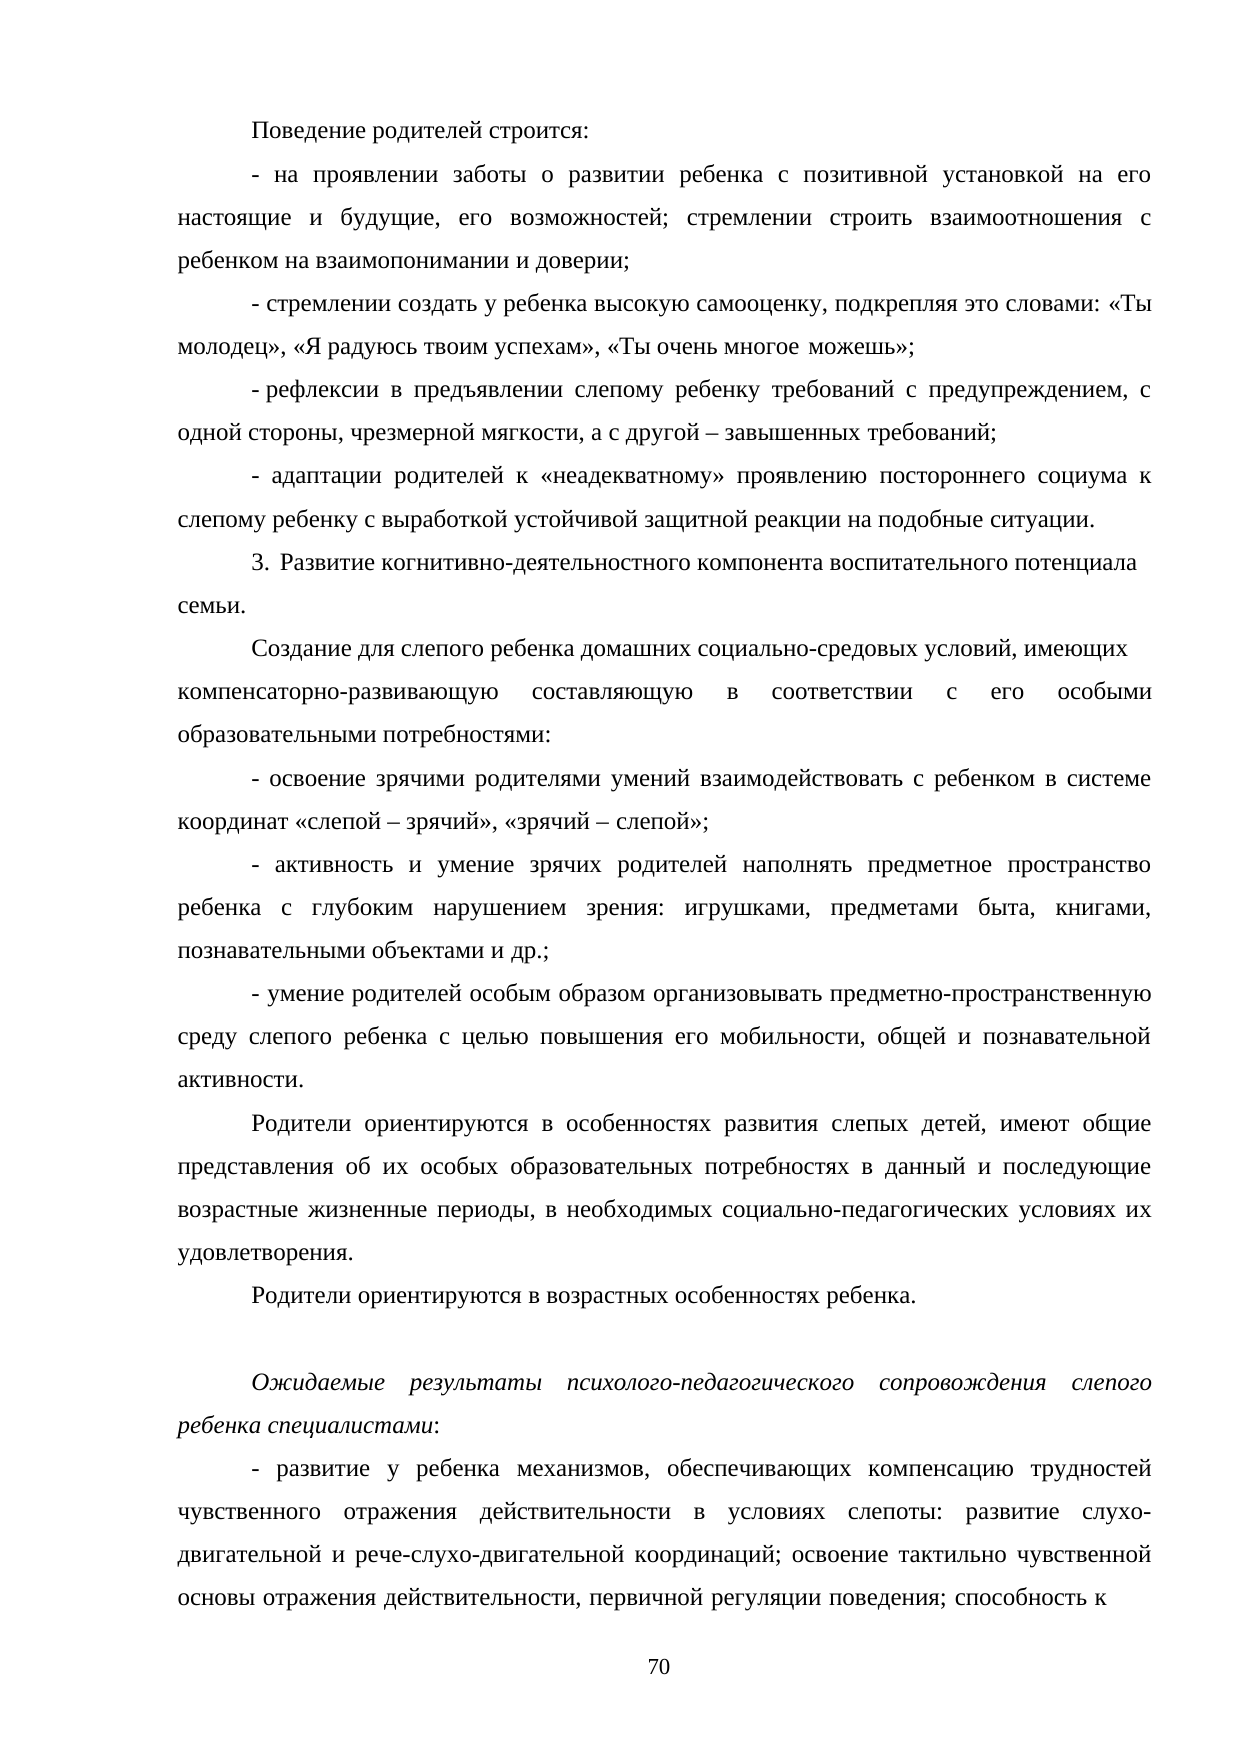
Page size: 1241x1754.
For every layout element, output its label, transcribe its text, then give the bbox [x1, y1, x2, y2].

text семьи. [177, 590, 1176, 619]
list умение родителей особым образом организовывать предметно-пространственную среду слепого ребенка с целью повышения его мобильности, общей и познавательной активности. [177, 978, 1152, 1093]
list Развитие когнитивно-деятельностного компонента воспитательного потенциала [251, 547, 1176, 576]
text Родители ориентируются в особенностях развития слепых детей, имеют общие представления об их особых образовательных потребностях в данный и последующие возрастные жизненные периоды, в необходимых социально-педагогических условиях их удовлетворения. [177, 1108, 1152, 1266]
text Поведение родителей строится: [251, 115, 1176, 144]
text компенсаторно-развивающую составляющую в соответствии с его особыми образовательными потребностями: [177, 676, 1152, 748]
list стремлении создать у ребенка высокую самооценку, подкрепляя это словами: «Ты молодец», «Я радуюсь твоим успехам», «Ты очень многое можешь»; [177, 288, 1152, 360]
list на проявлении заботы о развитии ребенка с позитивной установкой на его настоящие и будущие, его возможностей; стремлении строить взаимоотношения с ребенком на взаимопонимании и доверии; [177, 159, 1152, 274]
list развитие у ребенка механизмов, обеспечивающих компенсацию трудностей чувственного отражения действительности в условиях слепоты: развитие слухо- двигательной и рече-слухо-двигательной координаций; освоение тактильно чувственной основы отражения действительности, первичной регуляции поведения; способность к [177, 1453, 1152, 1611]
list рефлексии в предъявлении слепому ребенку требований с предупреждением, с одной стороны, чрезмерной мягкости, а с другой – завышенных требований; [177, 374, 1152, 446]
list освоение зрячими родителями умений взаимодействовать с ребенком в системе координат «слепой – зрячий», «зрячий – слепой»; [177, 763, 1152, 834]
text Родители ориентируются в возрастных особенностях ребенка. [251, 1280, 1176, 1309]
list адаптации родителей к «неадекватному» проявлению постороннего социума к слепому ребенку с выработкой устойчивой защитной реакции на подобные ситуации. [177, 461, 1152, 532]
list активность и умение зрячих родителей наполнять предметное пространство ребенка с глубоким нарушением зрения: игрушками, предметами быта, книгами, познавательными объектами и др.; [177, 849, 1152, 964]
text Создание для слепого ребенка домашних социально-средовых условий, имеющих [251, 633, 1176, 662]
text Ожидаемые результаты психолого-педагогического сопровождения слепого ребенка специалистами: [177, 1367, 1152, 1438]
